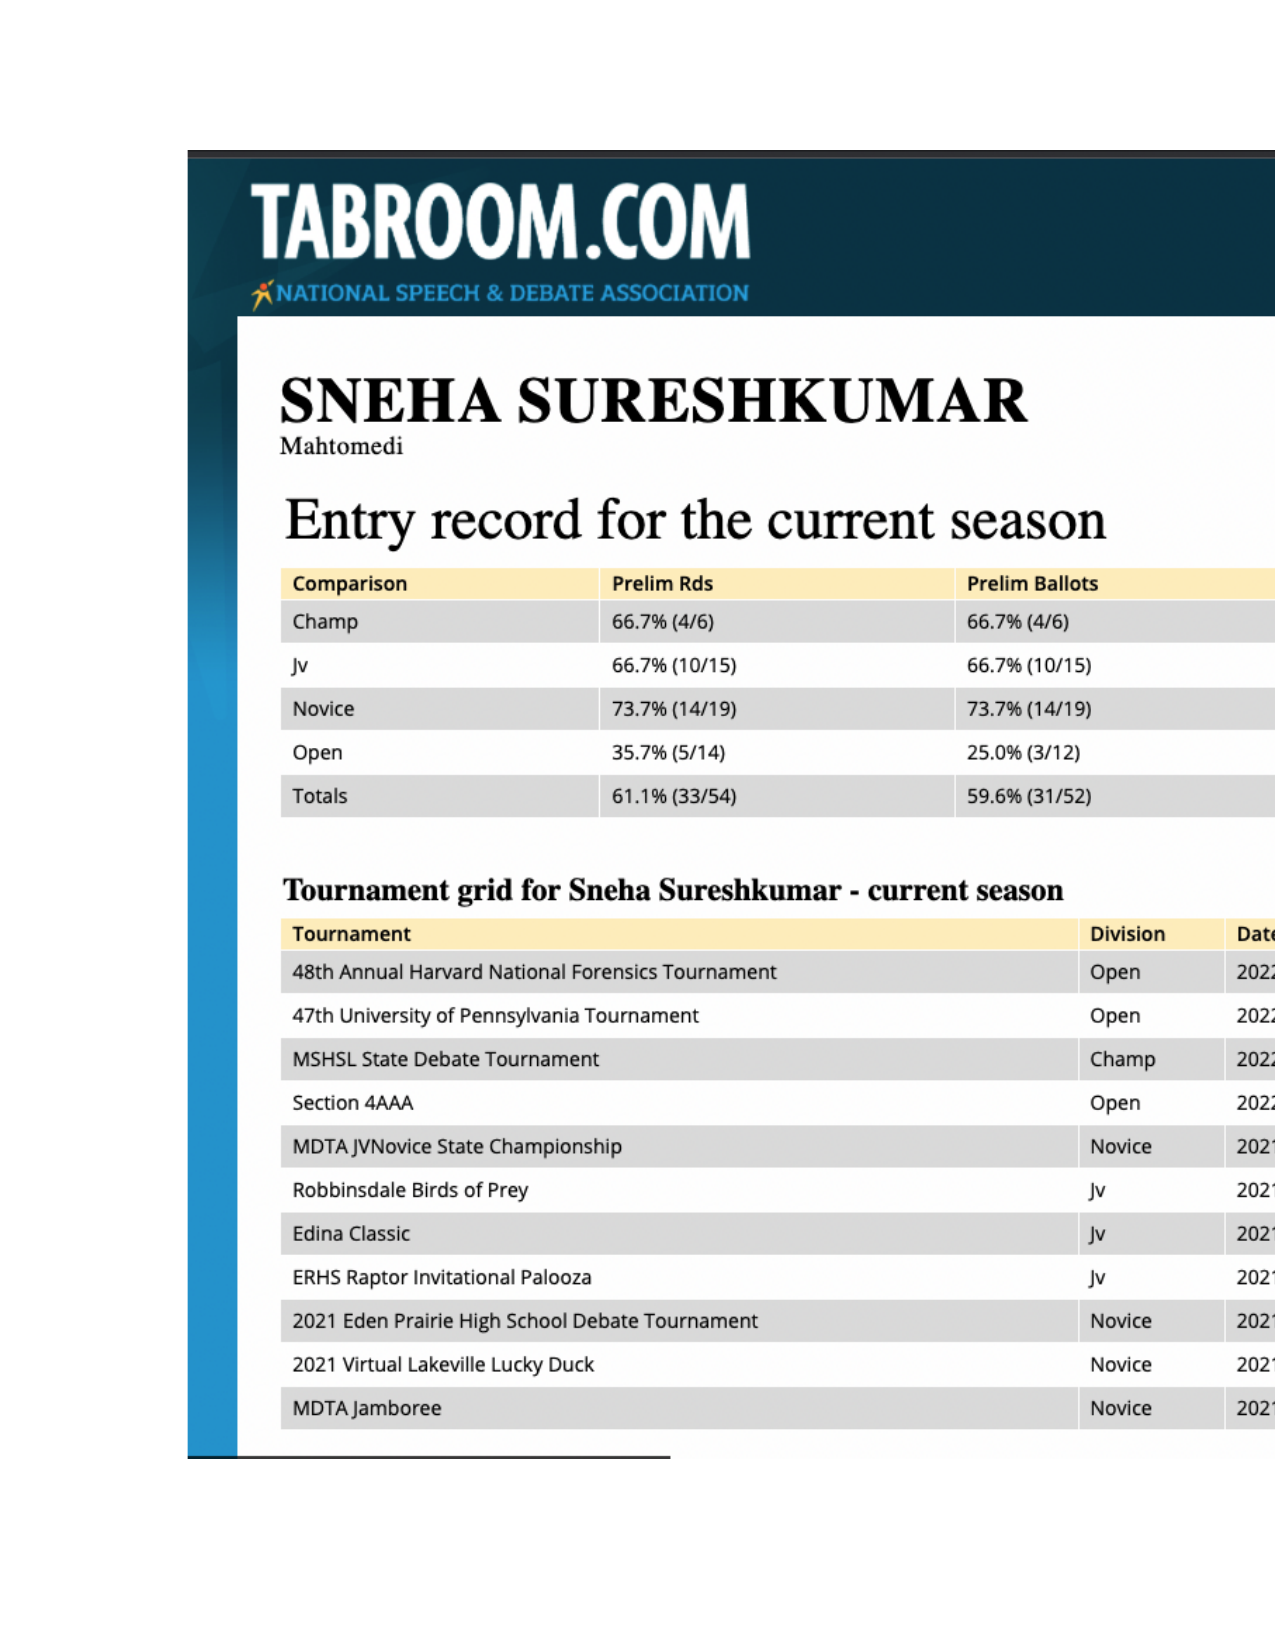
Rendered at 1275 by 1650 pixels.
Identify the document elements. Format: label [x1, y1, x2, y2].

picture [187, 150, 1275, 1459]
